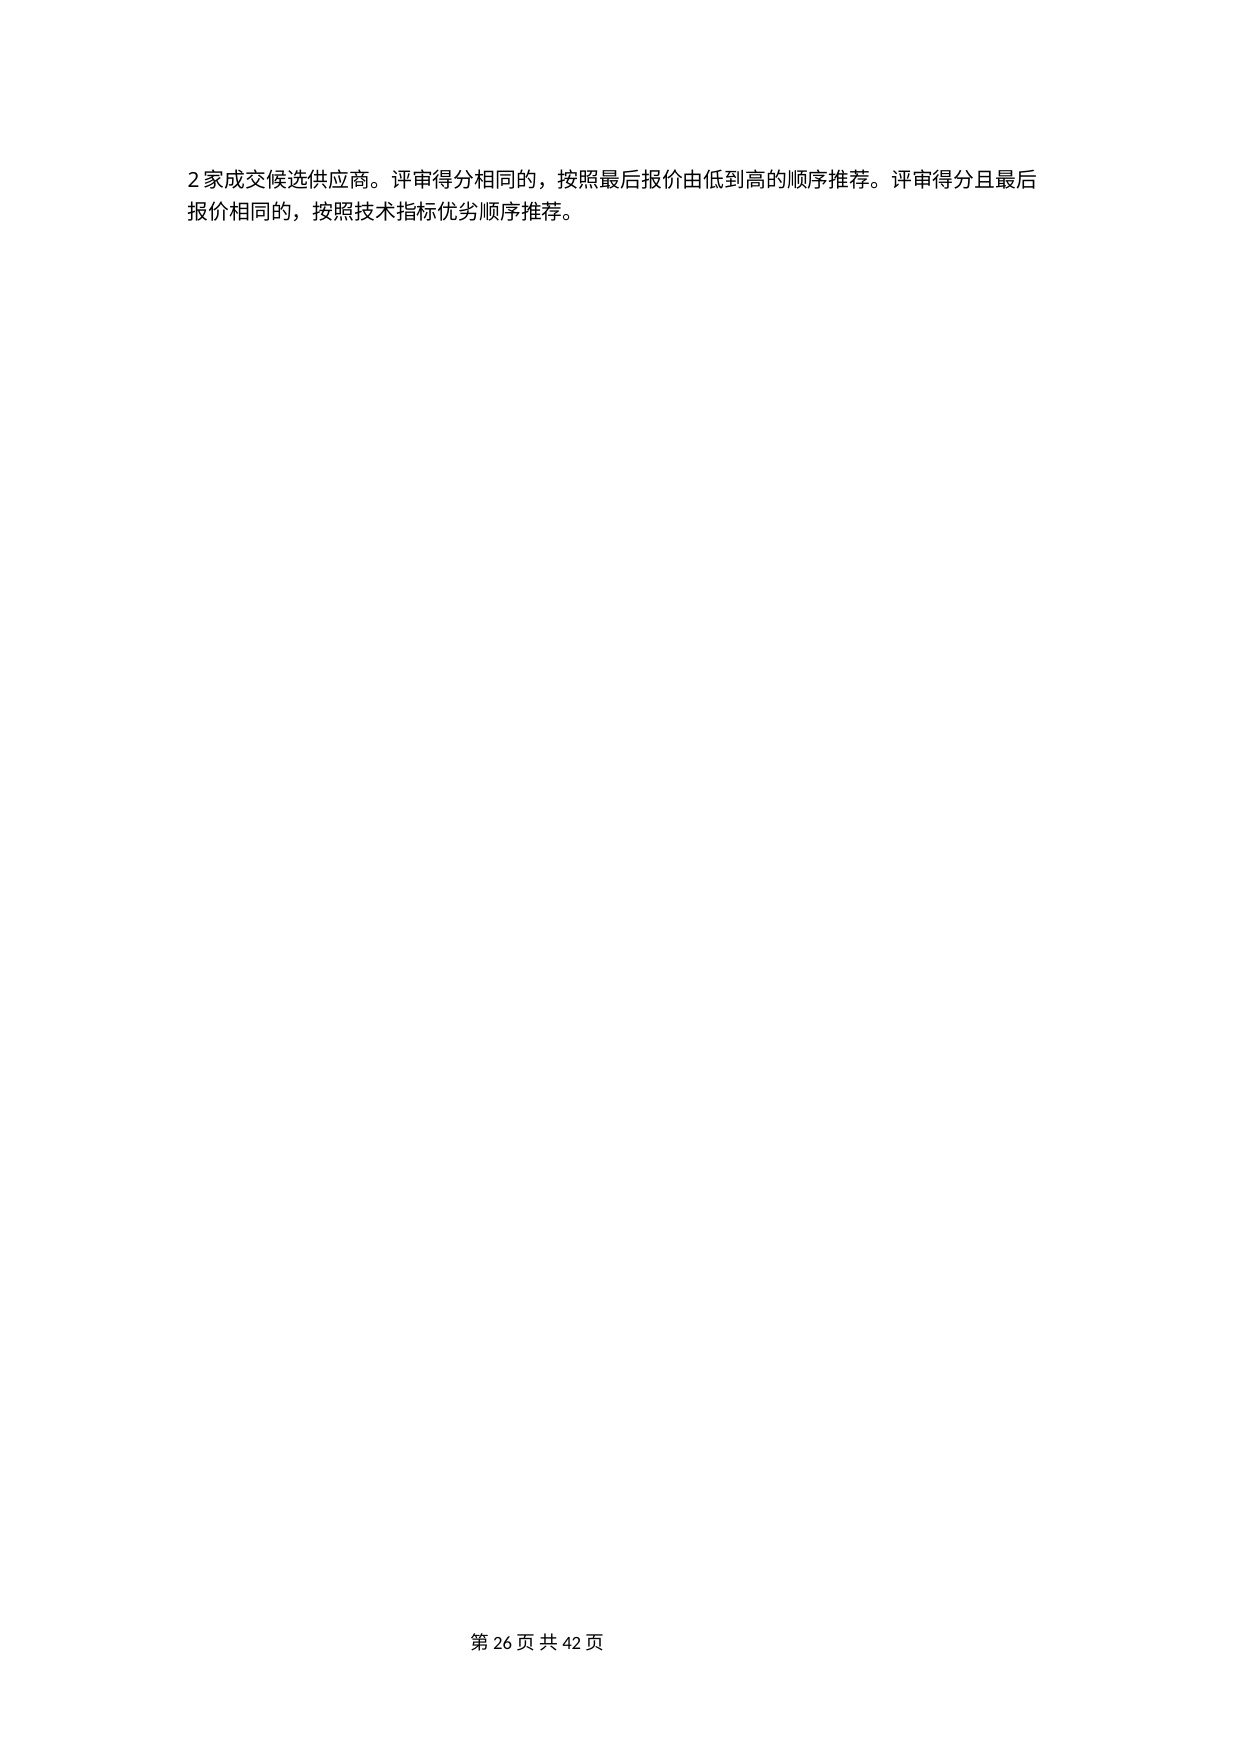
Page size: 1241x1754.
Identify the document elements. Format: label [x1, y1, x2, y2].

text [187, 162, 1053, 227]
